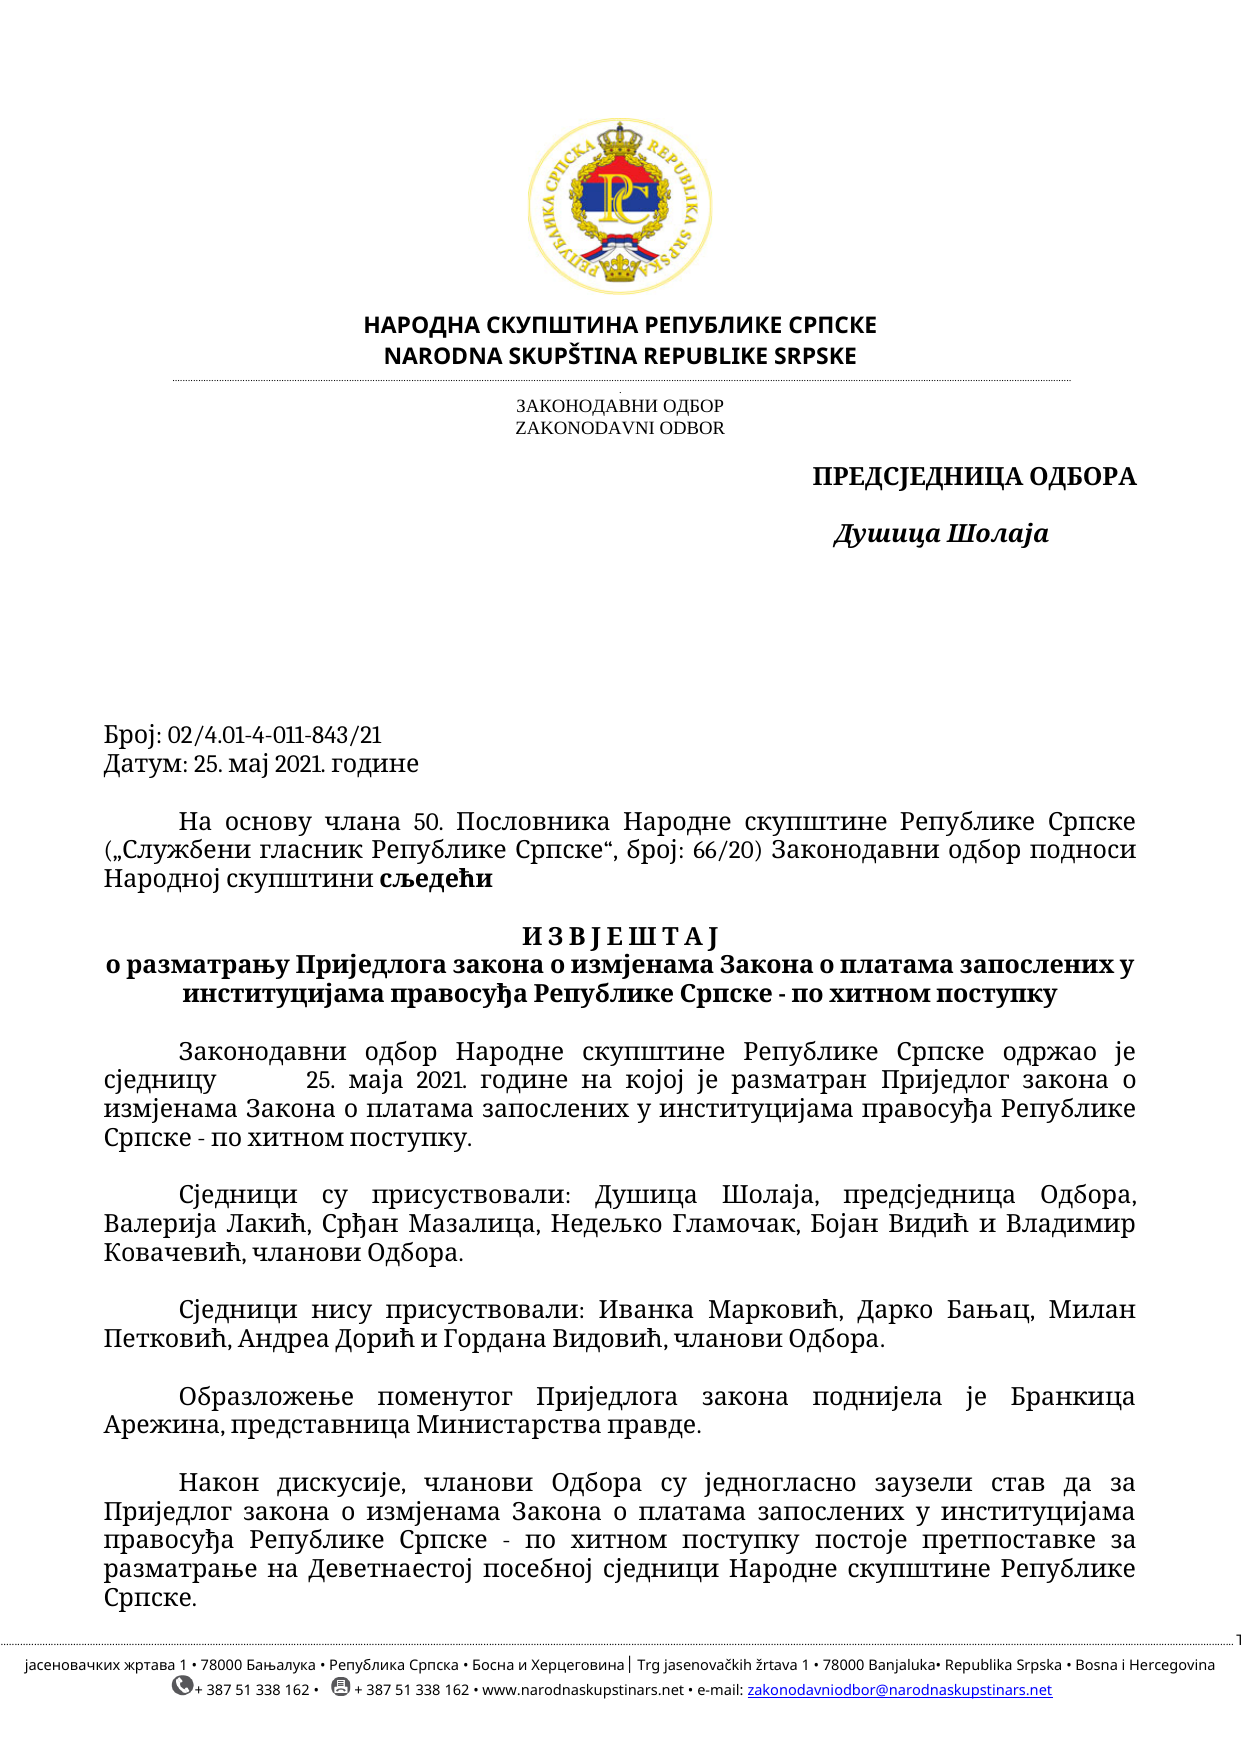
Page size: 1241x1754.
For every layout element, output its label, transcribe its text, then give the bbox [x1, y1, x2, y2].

text Душица Шолаја [103, 520, 1137, 549]
text Датум: 25. мај 2021. године [103, 750, 1137, 779]
text Сједници нису присуствовали: Иванка Марковић, Дарко Бањац, Милан Петковић, Андреа Дорић и Гордана Видовић, чланови Одбора. [103, 1296, 1137, 1354]
text ПРЕДСЈЕДНИЦА ОДБОРА [103, 462, 1137, 491]
text Законодавни одбор Народне скупштине Републике Српске одржао је сједницу 25. маја 2021. године на којој је разматран Приједлог закона о измјенама Закона о платама запослених у институцијама правосуђа Републике Српске - по хитном поступку. [103, 1037, 1137, 1152]
text о разматрању Приједлога закона о измјенама Закона о платама запослених у институцијама правосуђа Републике Српске - по хитном поступку [103, 951, 1137, 1009]
text Сједници су присуствовали: Душица Шолаја, предсједница Одбора, Валерија Лакић, Срђан Мазалица, Недељко Гламочак, Бојан Видић и Владимир Ковачевић, чланови Одбора. [103, 1181, 1137, 1267]
text И З В Ј Е Ш Т А Ј [103, 922, 1137, 951]
text Број: 02/4.01-4-011-843/21 [103, 721, 1137, 750]
text Образложење поменутог Приједлога закона поднијела је Бранкица Арежина, представница Министарства правде. [103, 1382, 1137, 1440]
text Након дискусије, чланови Одбора су једногласно заузели став да за Приједлог закона о измјенама Закона о платама запослених у институцијама правосуђа Републике Српске - по хитном поступку постоје претпоставке за разматрање на Деветнаестој посебној сједници Народне скупштине Републике Српске. [103, 1469, 1137, 1612]
text На основу члана 50. Пословника Народне скупштине Републике Српске („Службени гласник Републике Српске“, број: 66/20) Законодавни одбор подноси Народној скупштини сљедећи [103, 807, 1137, 894]
